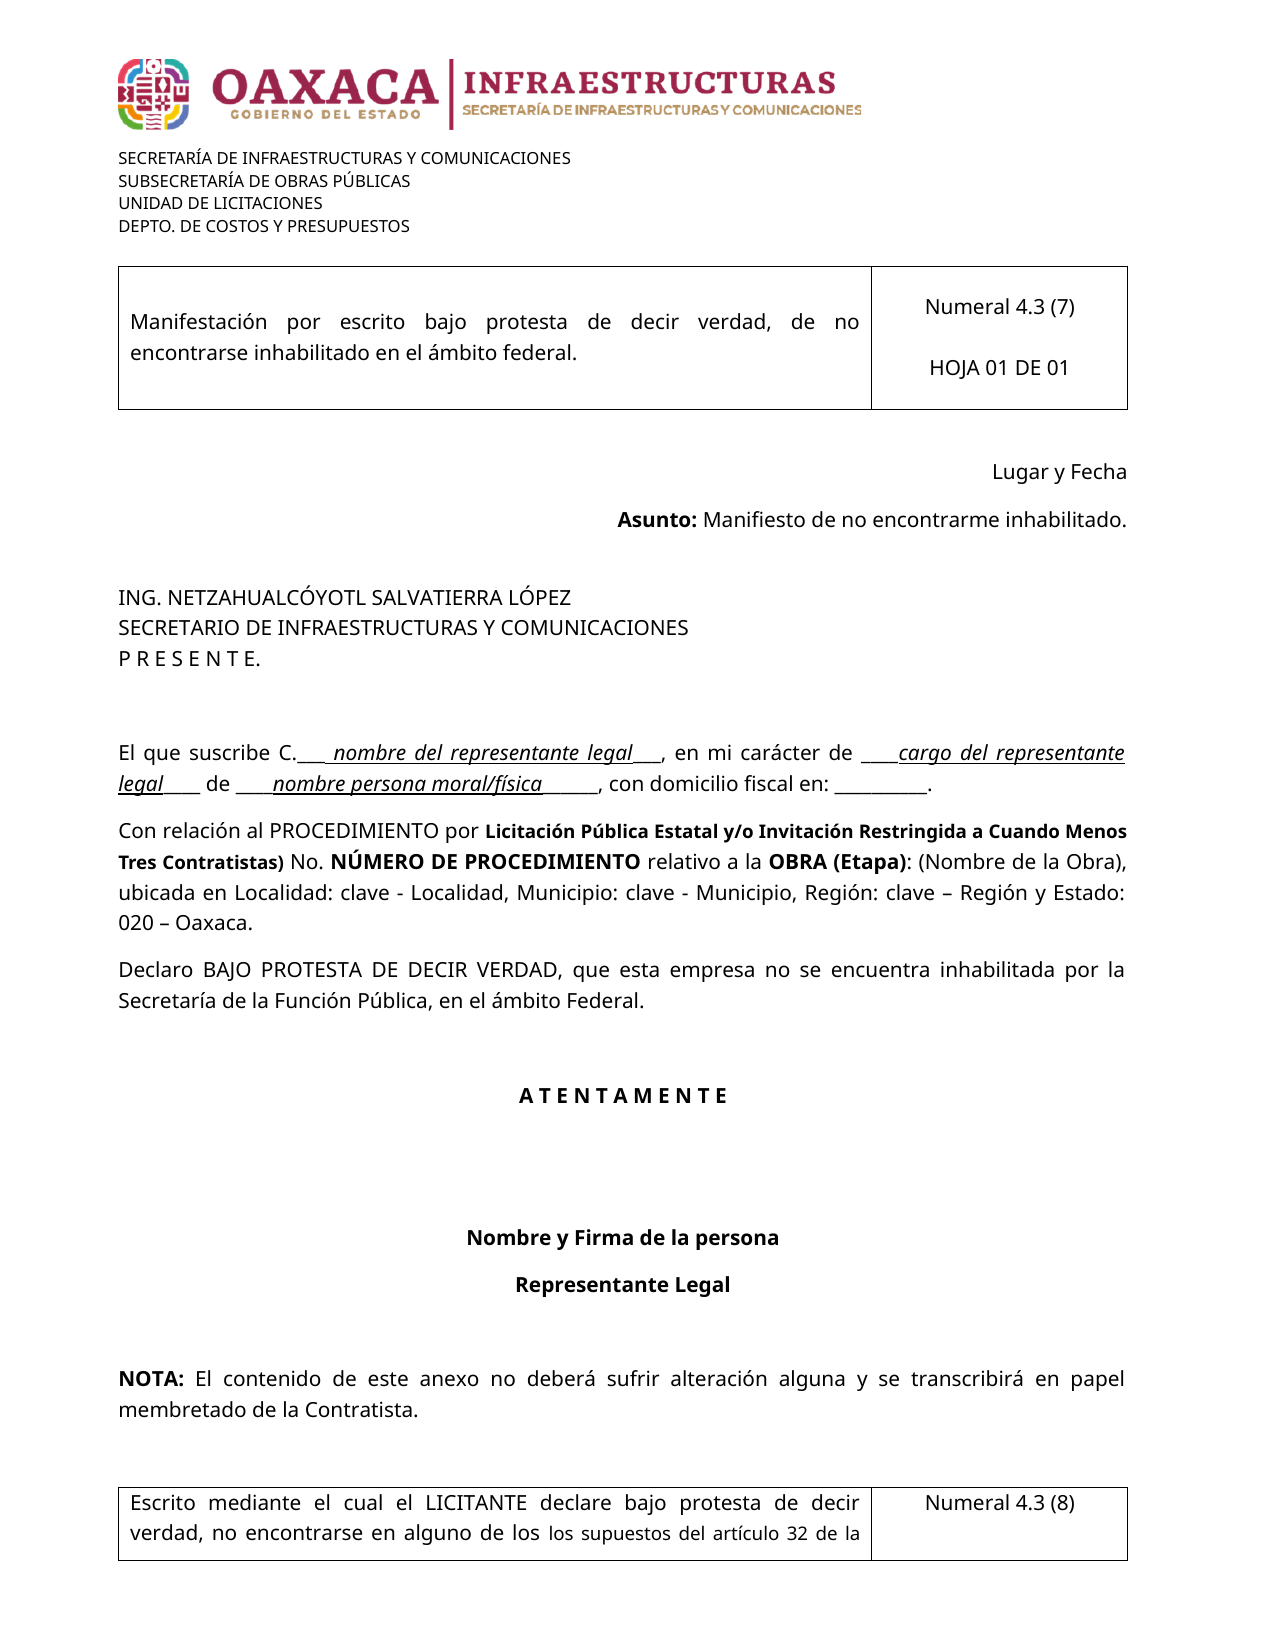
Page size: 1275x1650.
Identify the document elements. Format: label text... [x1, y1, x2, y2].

table_header Manifestación por escrito bajo protesta de decir verdad, de no encontrarse inhabilitado en el ámbito federal. [119, 267, 871, 409]
text NOTA: El contenido de este anexo no deberá sufrir alteración alguna y se transcribirá en papel membretado de la Contratista. [118, 1364, 1127, 1424]
text Con relación al PROCEDIMIENTO por Licitación Pública Estatal y/o Invitación Restringida a Cuando Menos Tres Contratistas) No. NÚMERO DE PROCEDIMIENTO relativo a la OBRA (Etapa): (Nombre de la Obra), ubicada en Localidad: clave - Localidad, Municipio: clave - Municipio, Región: clave – Región y Estado: 020 – Oaxaca. [118, 816, 1127, 937]
text Lugar y Fecha [118, 457, 1127, 486]
text Asunto: Manifiesto de no encontrarme inhabilitado. [118, 505, 1127, 533]
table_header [872, 1488, 1127, 1560]
text Nombre y Firma de la persona [118, 1223, 1127, 1251]
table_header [119, 1488, 871, 1560]
text SECRETARIO DE INFRAESTRUCTURAS Y COMUNICACIONES [118, 613, 1127, 642]
picture [118, 59, 862, 130]
text ING. NETZAHUALCÓYOTL SALVATIERRA LÓPEZ [118, 583, 1127, 611]
text Declaro BAJO PROTESTA DE DECIR VERDAD, que esta empresa no se encuentra inhabilitada por la Secretaría de la Función Pública, en el ámbito Federal. [118, 956, 1127, 1015]
text P R E S E N T E. [118, 644, 1127, 672]
text El que suscribe C.___ nombre del representante legal___, en mi carácter de ____cargo del representante legal____ de ____nombre persona moral/física______, con domicilio fiscal en: __________. [118, 738, 1127, 798]
table_header Numeral 4.3 (7) HOJA 01 DE 01 [872, 267, 1127, 409]
text A T E N T A M E N T E [118, 1081, 1127, 1109]
text Representante Legal [118, 1270, 1127, 1298]
